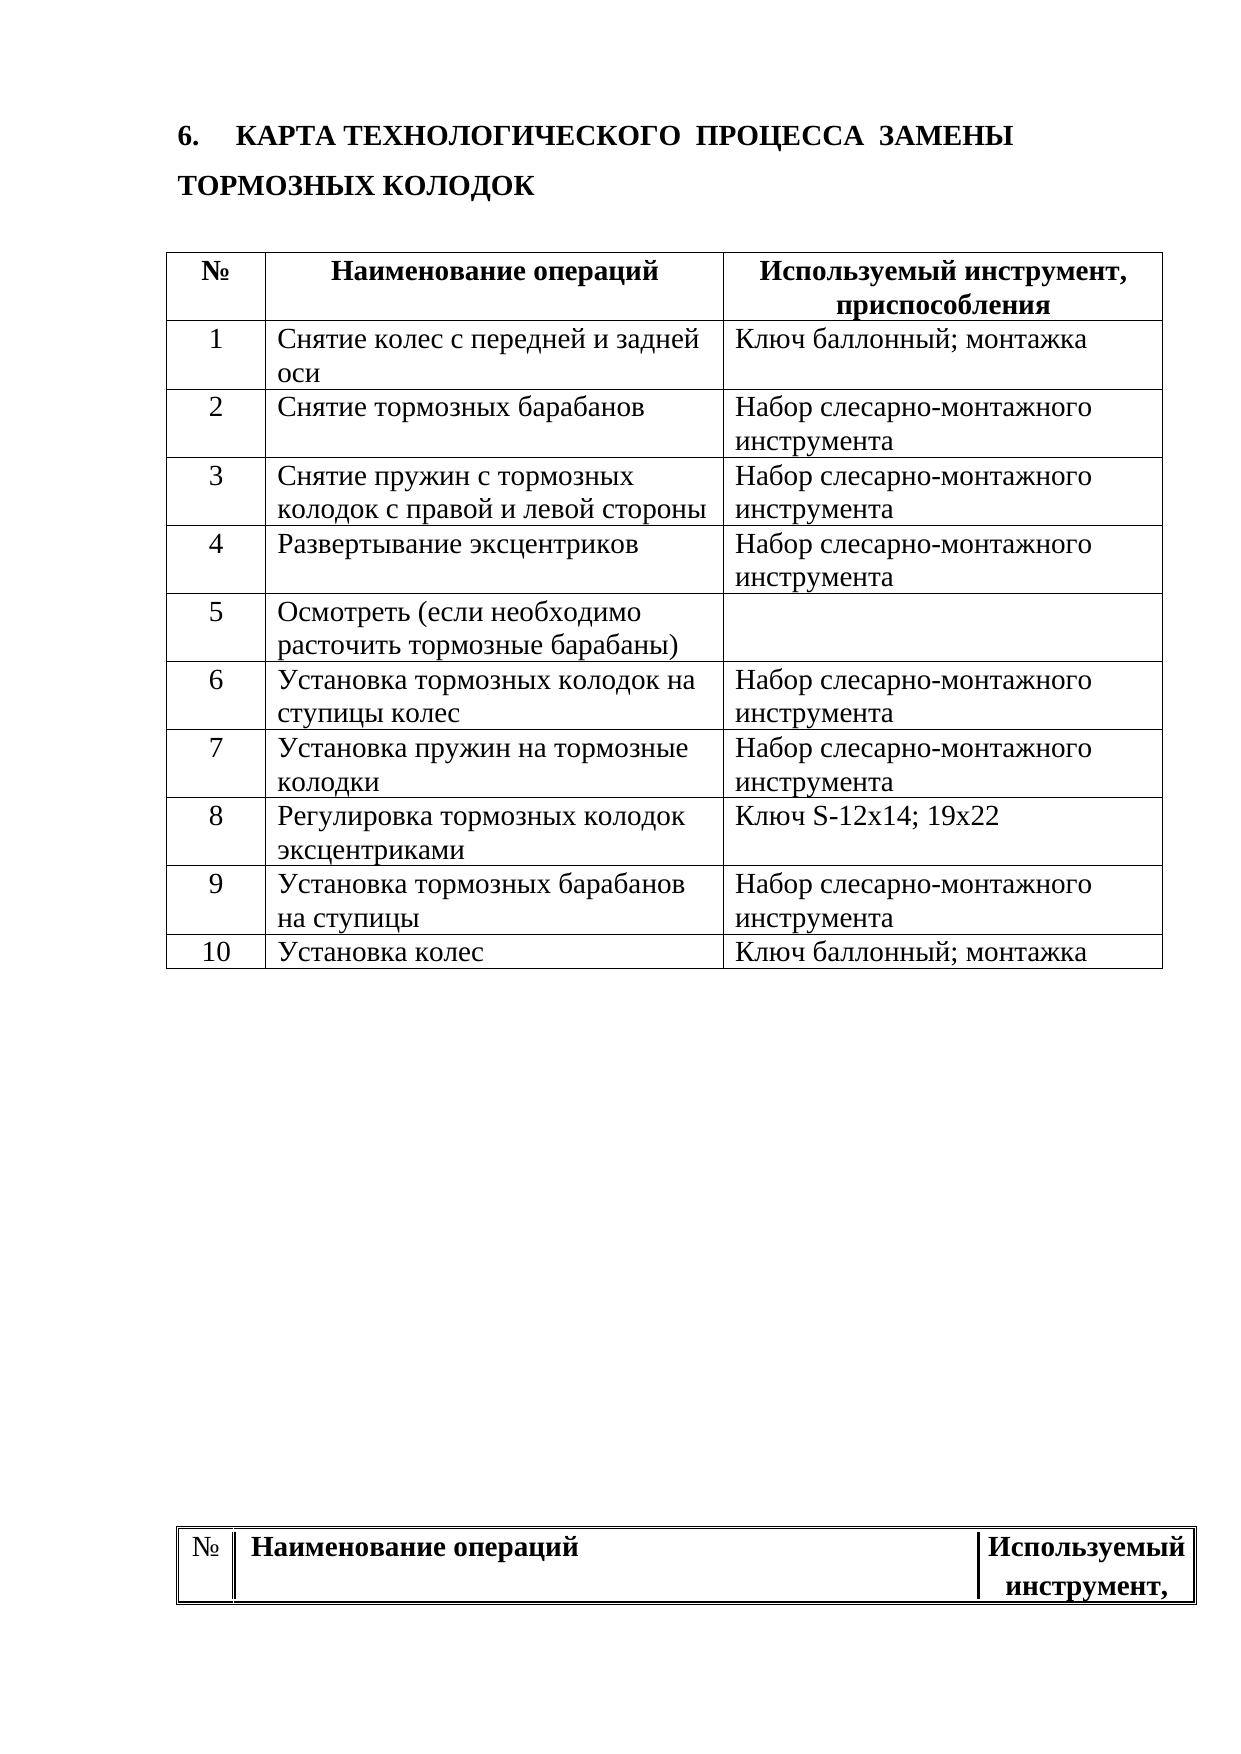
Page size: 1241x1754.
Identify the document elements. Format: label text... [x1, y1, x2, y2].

table_cell 2 [167, 390, 265, 457]
table_cell Ключ баллонный; монтажка [724, 935, 1162, 968]
table_cell Набор слесарно-монтажного инструмента [724, 730, 1162, 797]
text 6. КАРТА ТЕХНОЛОГИЧЕСКОГО ПРОЦЕССА ЗАМЕНЫ ТОРМОЗНЫХ КОЛОДОК [177, 118, 1152, 202]
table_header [234, 1529, 978, 1601]
table_cell 6 [167, 662, 265, 729]
table_cell 8 [167, 798, 265, 865]
table_cell Набор слесарно-монтажного инструмента [724, 866, 1162, 933]
table_cell 3 [167, 458, 265, 525]
table_cell Ключ S-12х14; 19х22 [724, 798, 1162, 865]
table_cell Регулировка тормозных колодок эксцентриками [266, 798, 723, 865]
table_cell Набор слесарно-монтажного инструмента [724, 390, 1162, 457]
table_cell 10 [167, 935, 265, 968]
table_header Наименование операций [266, 253, 723, 320]
table_header № [167, 253, 265, 320]
table_cell Установка тормозных барабанов на ступицы [266, 866, 723, 933]
table_cell [724, 594, 1162, 661]
table_cell 4 [167, 526, 265, 593]
table_cell Установка пружин на тормозные колодки [266, 730, 723, 797]
table_cell Ключ баллонный; монтажка [724, 321, 1162, 388]
table_cell Установка тормозных колодок на ступицы колес [266, 662, 723, 729]
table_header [978, 1529, 1193, 1601]
table_cell Снятие пружин с тормозных колодок с правой и левой стороны [266, 458, 723, 525]
table_cell Осмотреть (если необходимо расточить тормозные барабаны) [266, 594, 723, 661]
table_cell Набор слесарно-монтажного инструмента [724, 526, 1162, 593]
table_cell 9 [167, 866, 265, 933]
table_cell Набор слесарно-монтажного инструмента [724, 662, 1162, 729]
table_cell Набор слесарно-монтажного инструмента [724, 458, 1162, 525]
table_header № [177, 1527, 234, 1601]
table_cell Снятие тормозных барабанов [266, 390, 723, 457]
table_cell Снятие колес с передней и задней оси [266, 321, 723, 388]
table_cell Установка колес [266, 935, 723, 968]
table_header Используемый инструмент, приспособления [724, 253, 1162, 320]
table_cell 5 [167, 594, 265, 661]
table_cell 1 [167, 321, 265, 388]
table_cell Развертывание эксцентриков [266, 526, 723, 593]
table_cell 7 [167, 730, 265, 797]
